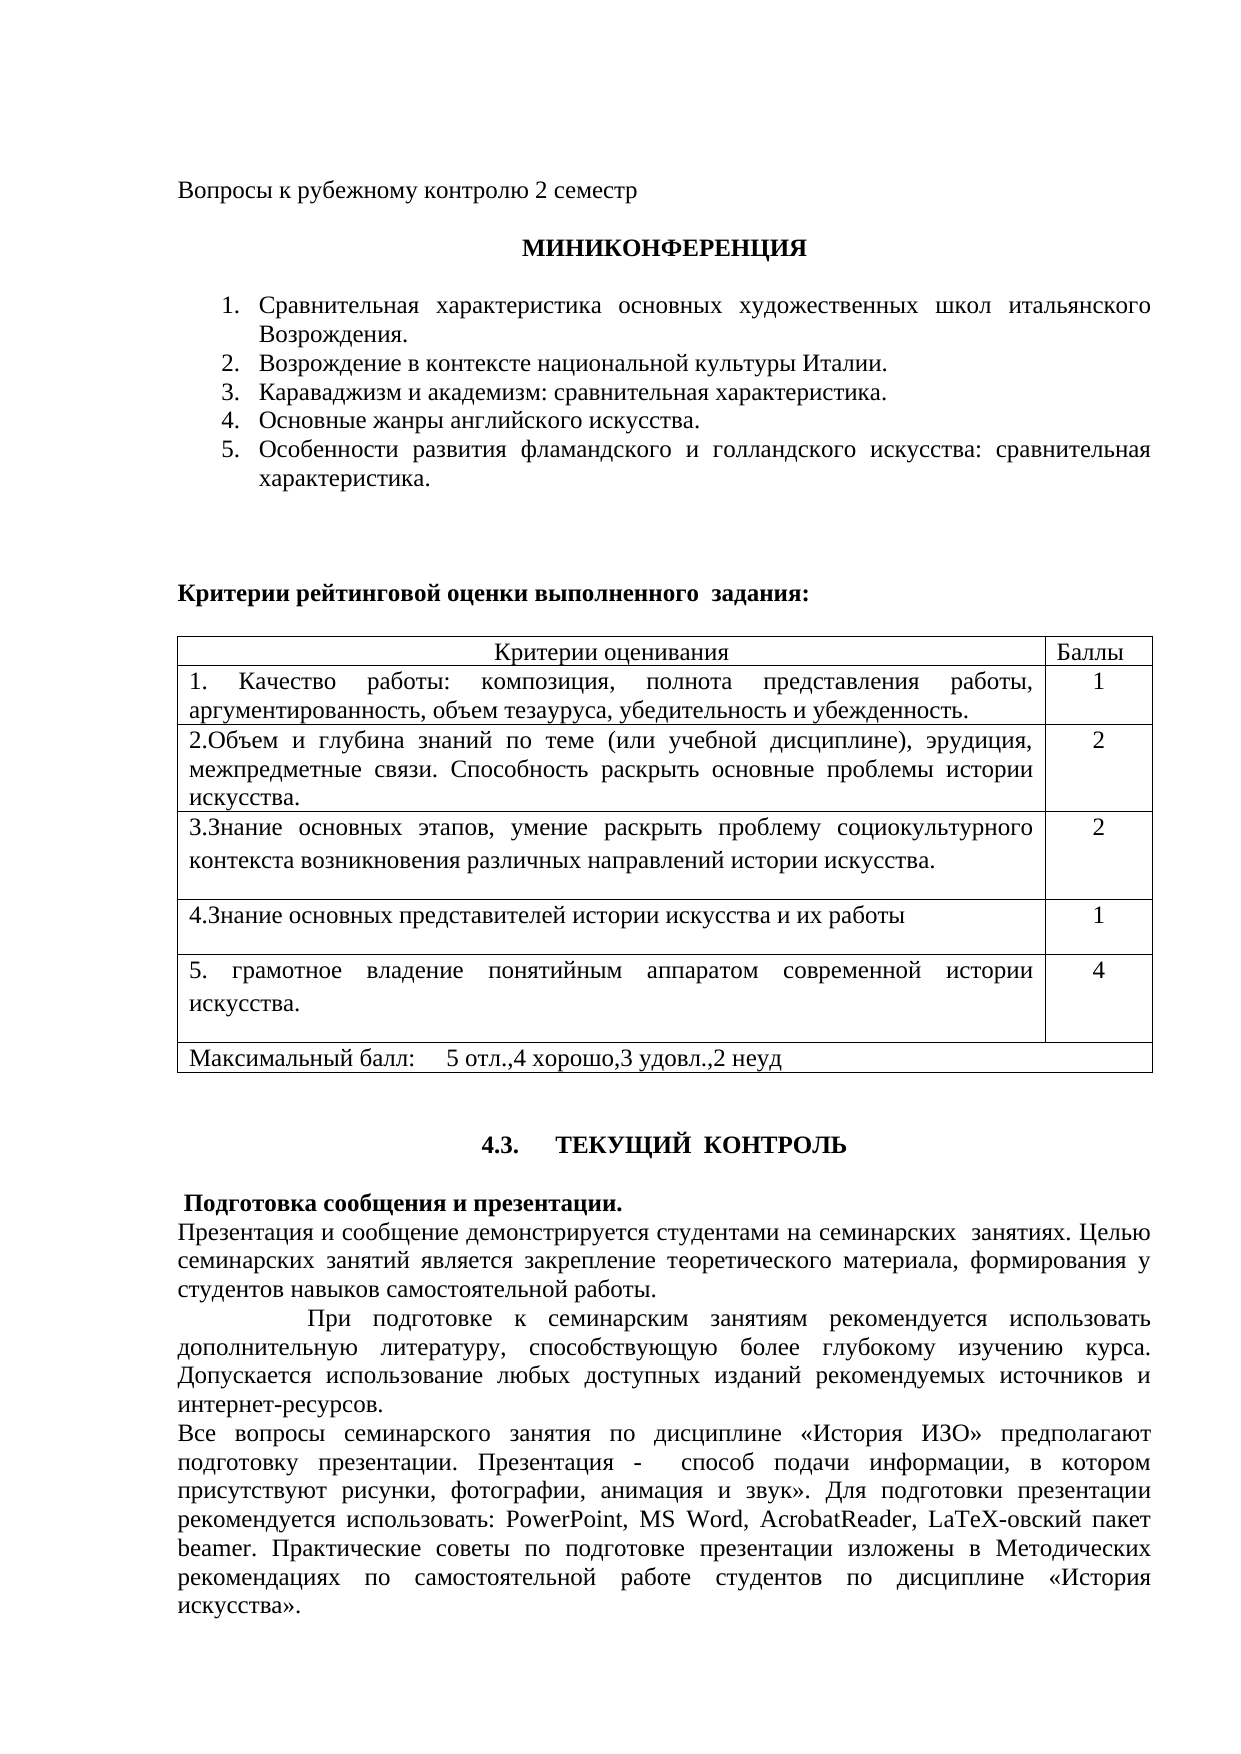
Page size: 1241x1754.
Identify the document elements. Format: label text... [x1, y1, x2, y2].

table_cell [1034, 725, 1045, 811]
table_cell 2 [1046, 725, 1152, 811]
text Презентация и сообщение демонстрируется студентами на семинарских занятиях. Целью семинарских занятий является закрепление теоретического материала, формирования у студентов навыков самостоятельной работы. [177, 1217, 1152, 1303]
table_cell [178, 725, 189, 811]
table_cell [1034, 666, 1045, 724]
table_cell Максимальный балл: 5 отл.,4 хорошо,3 удовл.,2 неуд [178, 1043, 1152, 1072]
list Караваджизм и академизм: сравнительная характеристика. [221, 377, 1152, 406]
table_cell 5. грамотное владение понятийным аппаратом современной истории искусства. [178, 955, 1045, 1042]
table_header Баллы [1046, 637, 1152, 665]
text Все вопросы семинарского занятия по дисциплине «История ИЗО» предполагают подготовку презентации. Презентация - способ подачи информации, в котором присутствуют рисунки, фотографии, анимация и звук». Для подготовки презентации рекомендуется использовать: PowerPoint, MS Word, AcrobatReader, LaTeX-овский пакет beamer. Практические советы по подготовке презентации изложены в Методических рекомендациях по самостоятельной работе студентов по дисциплине «История искусства». [177, 1418, 1152, 1619]
list Возрождение в контексте национальной культуры Италии. [221, 348, 1152, 377]
list Сравнительная характеристика основных художественных школ итальянского Возрождения. [221, 291, 1152, 348]
table_cell 4 [1046, 955, 1152, 1042]
text Критерии рейтинговой оценки выполненного задания: [177, 578, 1152, 607]
text При подготовке к семинарским занятиям рекомендуется использовать дополнительную литературу, способствующую более глубокому изучению курса. Допускается использование любых доступных изданий рекомендуемых источников и интернет-ресурсов. [177, 1303, 1152, 1418]
text МИНИКОНФЕРЕНЦИЯ [177, 233, 1152, 262]
table_cell 4.Знание основных представителей истории искусства и их работы [178, 900, 1045, 954]
list Основные жанры английского искусства. [221, 406, 1152, 434]
list Особенности развития фламандского и голландского искусства: сравнительная характеристика. [221, 434, 1152, 492]
table_cell 1 [1046, 900, 1152, 954]
table_cell 3.Знание основных этапов, умение раскрыть проблему социокультурного контекста возникновения различных направлений истории искусства. [178, 812, 1045, 899]
table_cell 1 [1046, 666, 1152, 724]
table_cell 2 [1046, 812, 1152, 899]
text Вопросы к рубежному контролю 2 семестр [177, 176, 1152, 204]
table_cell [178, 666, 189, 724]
text Подготовка сообщения и презентации. [177, 1188, 1152, 1217]
table_header Критерии оценивания [178, 637, 1045, 665]
text 4.3. ТЕКУЩИЙ КОНТРОЛЬ [177, 1130, 1152, 1159]
